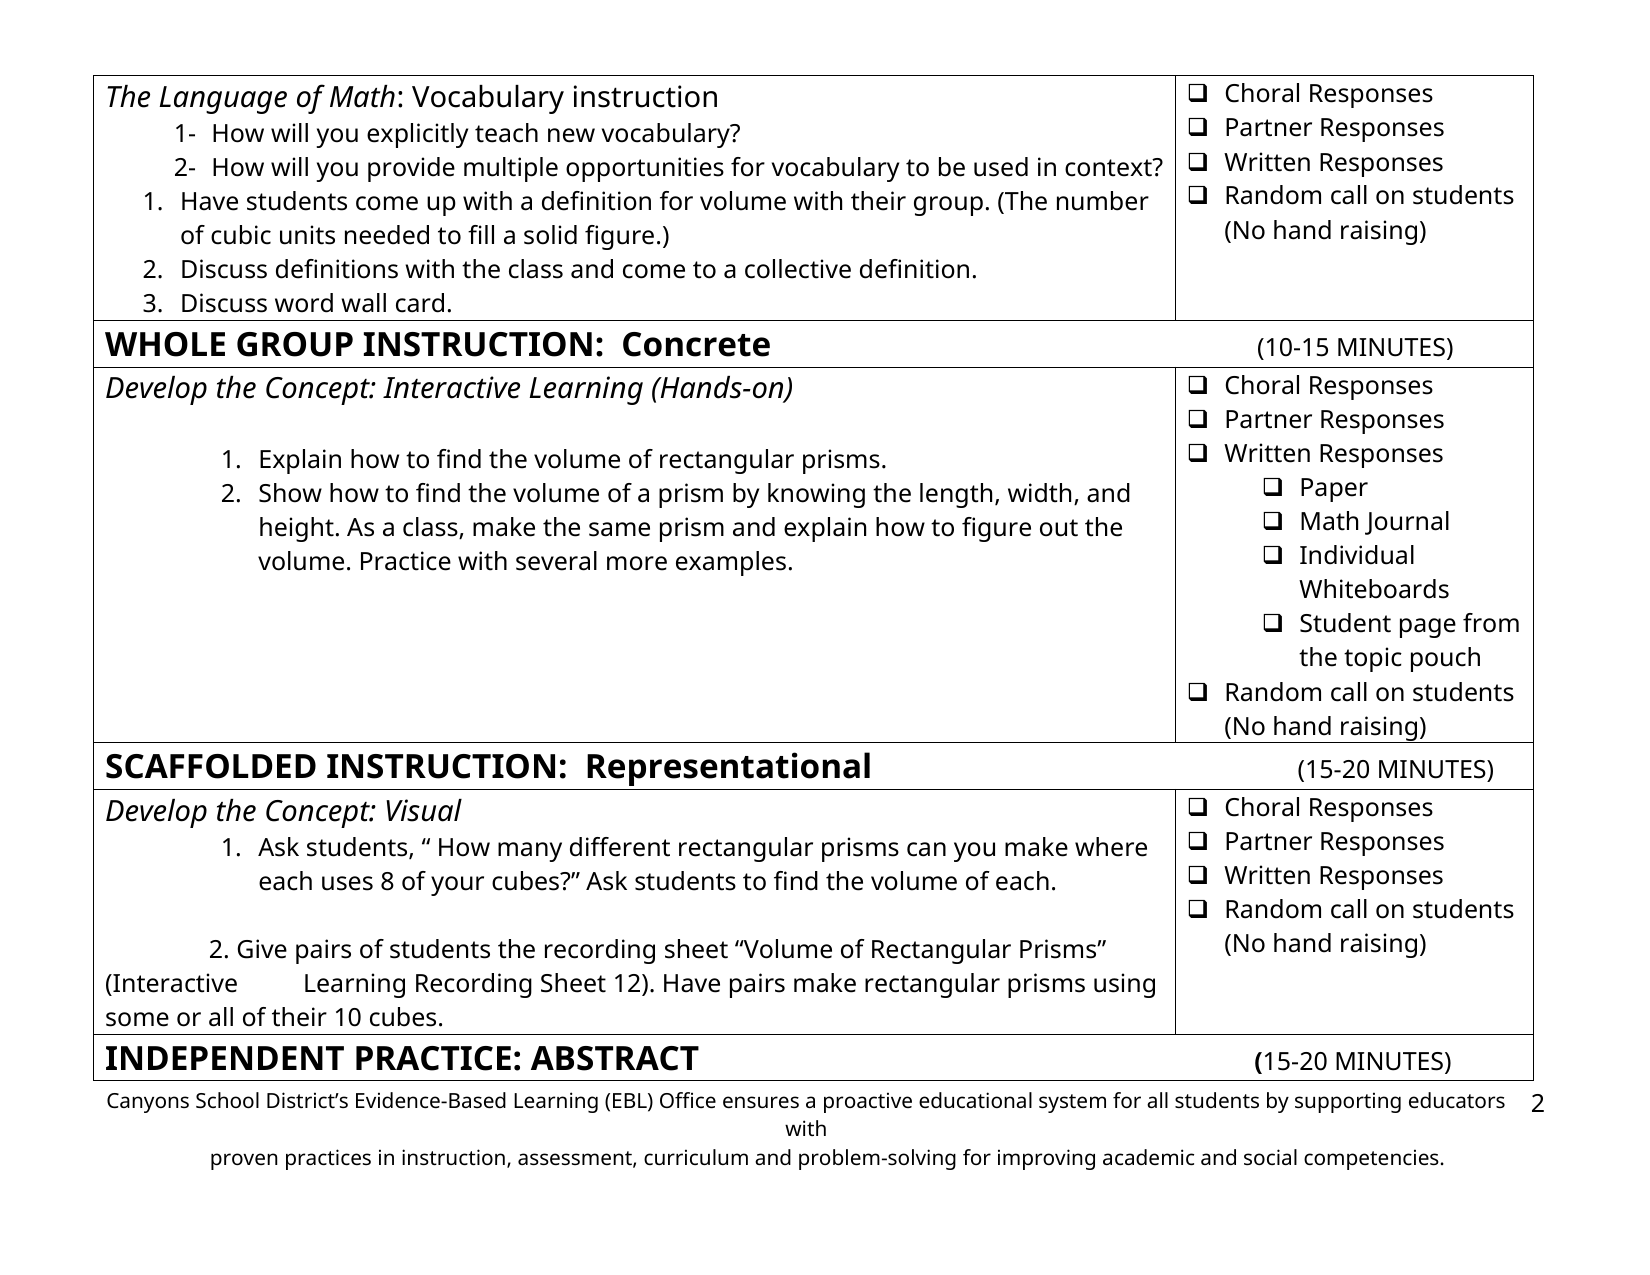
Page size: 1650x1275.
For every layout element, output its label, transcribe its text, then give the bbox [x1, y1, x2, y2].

table_cell The Language of Math: Vocabulary instruction How will you explicitly teach new vocabulary? How will you provide multiple opportunities for vocabulary to be used in context? Have students come up with a definition for volume with their group. (The number of cubic units needed to fill a solid figure.) Discuss definitions with the class and come to a collective definition. Discuss word wall card. [94, 76, 1175, 320]
table_cell Develop the Concept: Interactive Learning (Hands-on) Explain how to find the volume of rectangular prisms. Show how to find the volume of a prism by knowing the length, width, and height. As a class, make the same prism and explain how to figure out the volume. Practice with several more examples. [94, 368, 1175, 742]
table_cell Choral Responses Partner Responses Written Responses Paper Math Journal Individual Whiteboards Student page from the topic pouch Random call on students (No hand raising) [1176, 368, 1533, 742]
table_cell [1176, 790, 1533, 1034]
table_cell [1176, 76, 1533, 320]
table_cell Develop the Concept: Visual Ask students, “ How many different rectangular prisms can you make where each uses 8 of your cubes?” Ask students to find the volume of each. 2. Give pairs of students the recording sheet “Volume of Rectangular Prisms” (Interactive Learning Recording Sheet 12). Have pairs make rectangular prisms using some or all of their 10 cubes. [94, 790, 1175, 1034]
table_cell WHOLE GROUP INSTRUCTION: Concrete (10-15 MINUTES) [94, 321, 1533, 367]
table_cell INDEPENDENT PRACTICE: ABSTRACT (15-20 MINUTES) [94, 1035, 1533, 1080]
table_cell SCAFFOLDED INSTRUCTION: Representational (15-20 MINUTES) [94, 743, 1533, 789]
